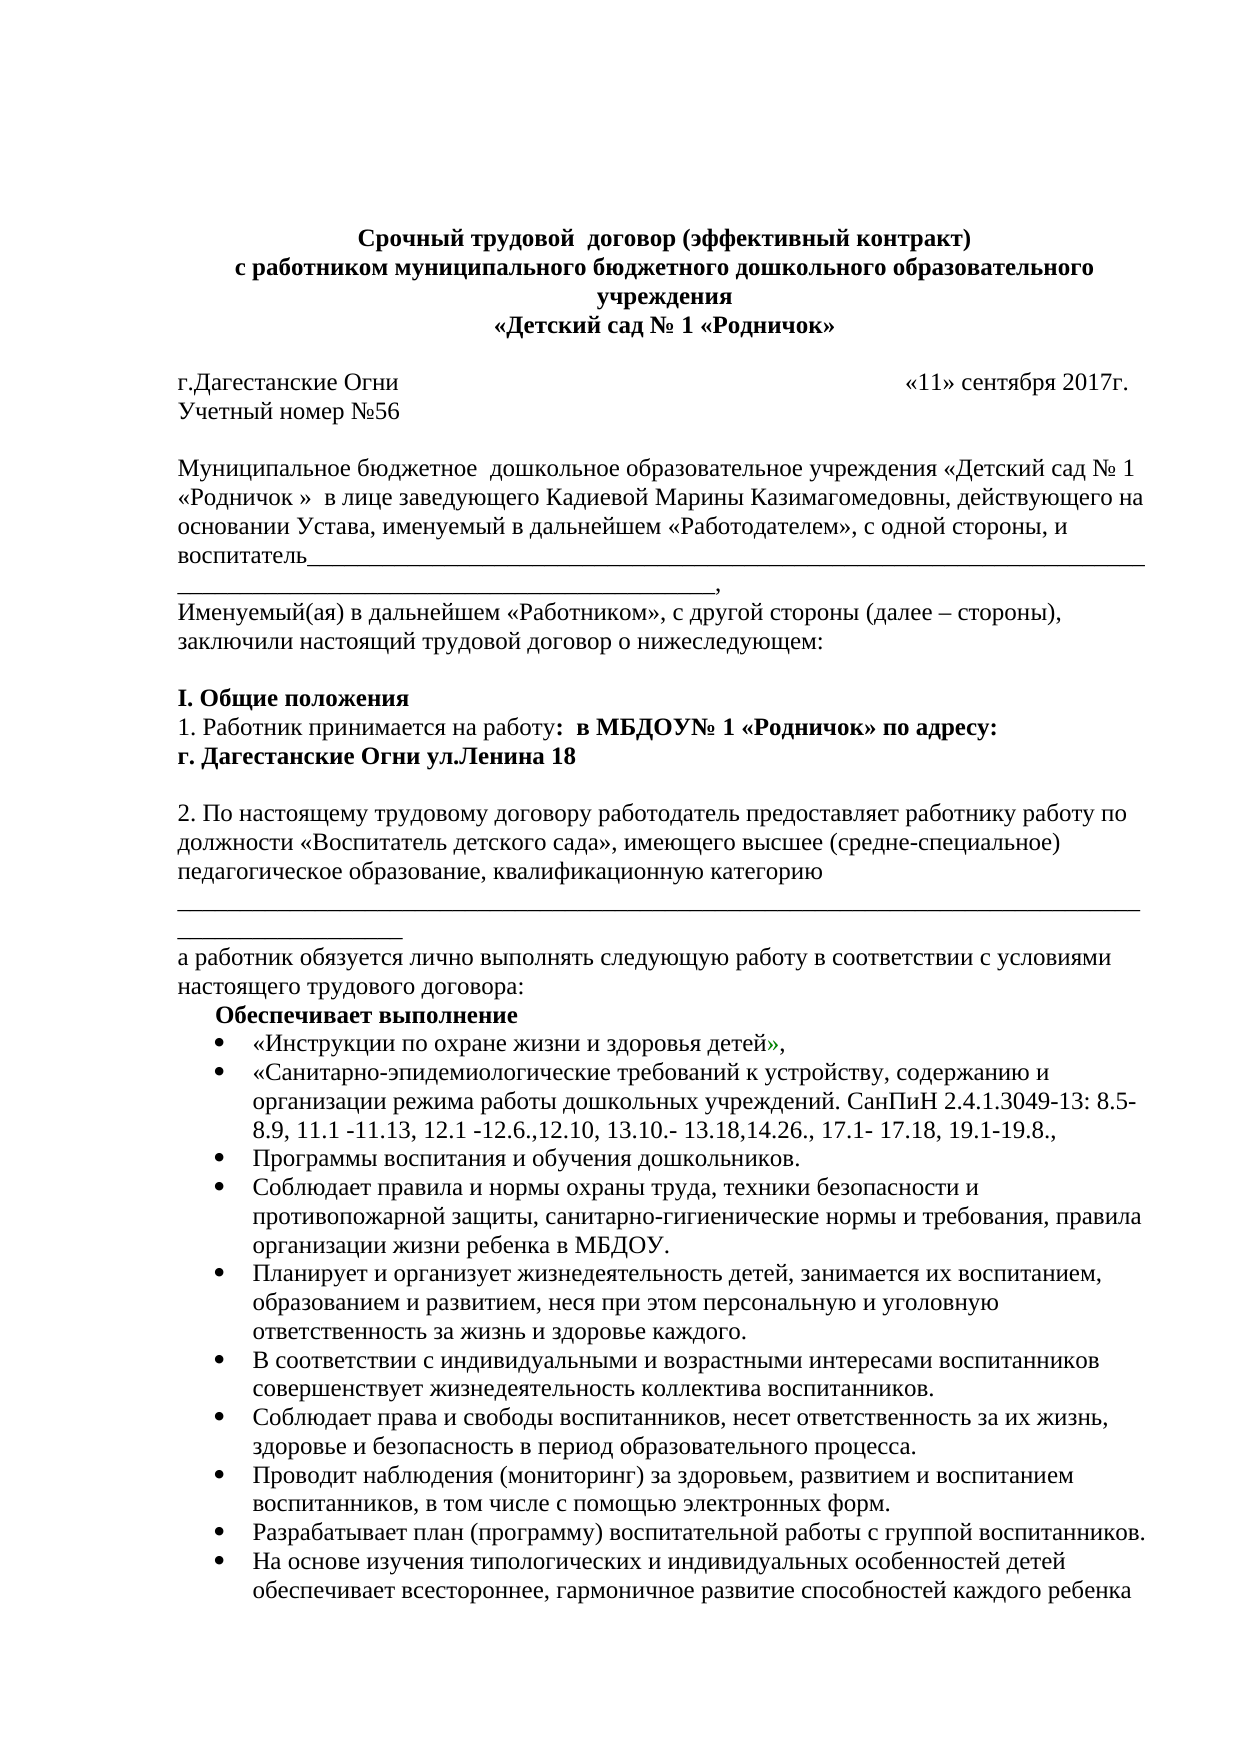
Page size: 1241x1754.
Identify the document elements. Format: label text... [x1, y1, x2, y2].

text Именуемый(ая) в дальнейшем «Работником», с другой стороны (далее – стороны), заключили настоящий трудовой договор о нижеследующем: [177, 597, 1152, 655]
list Программы воспитания и обучения дошкольников. [215, 1143, 1152, 1172]
text I. Общие положения [177, 683, 1152, 712]
list Разрабатывает план (программу) воспитательной работы с группой воспитанников. [215, 1517, 1152, 1546]
text 1. Работник принимается на работу: в МБДОУ№ 1 «Родничок» по адресу: г. Дагестанские Огни ул.Ленина 18 [177, 712, 1152, 770]
list Соблюдает правила и нормы охраны труда, техники безопасности и противопожарной защиты, санитарно-гигиенические нормы и требования, правила организации жизни ребенка в МБДОУ. [215, 1172, 1152, 1258]
text с работником муниципального бюджетного дошкольного образовательного учреждения [177, 252, 1152, 310]
list «Инструкции по охране жизни и здоровья детей», [215, 1028, 1152, 1057]
text «Детский сад № 1 «Родничок» [177, 310, 1152, 338]
text а работник обязуется лично выполнять следующую работу в соответствии с условиями настоящего трудового договора: [177, 942, 1152, 1000]
text Муниципальное бюджетное дошкольное образовательное учреждения «Детский сад № 1 «Родничок » в лице заведующего Кадиевой Марины Казимагомедовны, действующего на основании Устава, именуемый в дальнейшем «Работодателем», с одной стороны, и воспитатель______________________________________________________________________________________________________________, [177, 453, 1152, 597]
list «Санитарно-эпидемиологические требований к устройству, содержанию и организации режима работы дошкольных учреждений. СанПиН 2.4.1.3049-13: 8.5-8.9, 11.1 -11.13, 12.1 -12.6.,12.10, 13.10.- 13.18,14.26., 17.1- 17.18, 19.1-19.8., [215, 1057, 1152, 1143]
text 2. По настоящему трудовому договору работодатель предоставляет работнику работу по должности «Воспитатель детского сада», имеющего высшее (средне-специальное) педагогическое образование, квалификационную категорию _______________________________________________________________________________________________ [177, 798, 1152, 942]
list Проводит наблюдения (мониторинг) за здоровьем, развитием и воспитанием воспитанников, в том числе с помощью электронных форм. [215, 1460, 1152, 1517]
list Планирует и организует жизнедеятельность детей, занимается их воспитанием, образованием и развитием, неся при этом персональную и уголовную ответственность за жизнь и здоровье каждого. [215, 1258, 1152, 1345]
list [215, 1546, 1152, 1603]
text Обеспечивает выполнение [215, 1000, 1152, 1028]
list Соблюдает права и свободы воспитанников, несет ответственность за их жизнь, здоровье и безопасность в период образовательного процесса. [215, 1402, 1152, 1460]
list В соответствии с индивидуальными и возрастными интересами воспитанников совершенствует жизнедеятельность коллектива воспитанников. [215, 1345, 1152, 1402]
text Срочный трудовой договор (эффективный контракт) [177, 223, 1152, 252]
text г.Дагестанские Огни «11» сентября 2017г. Учетный номер №56 [177, 367, 1152, 425]
